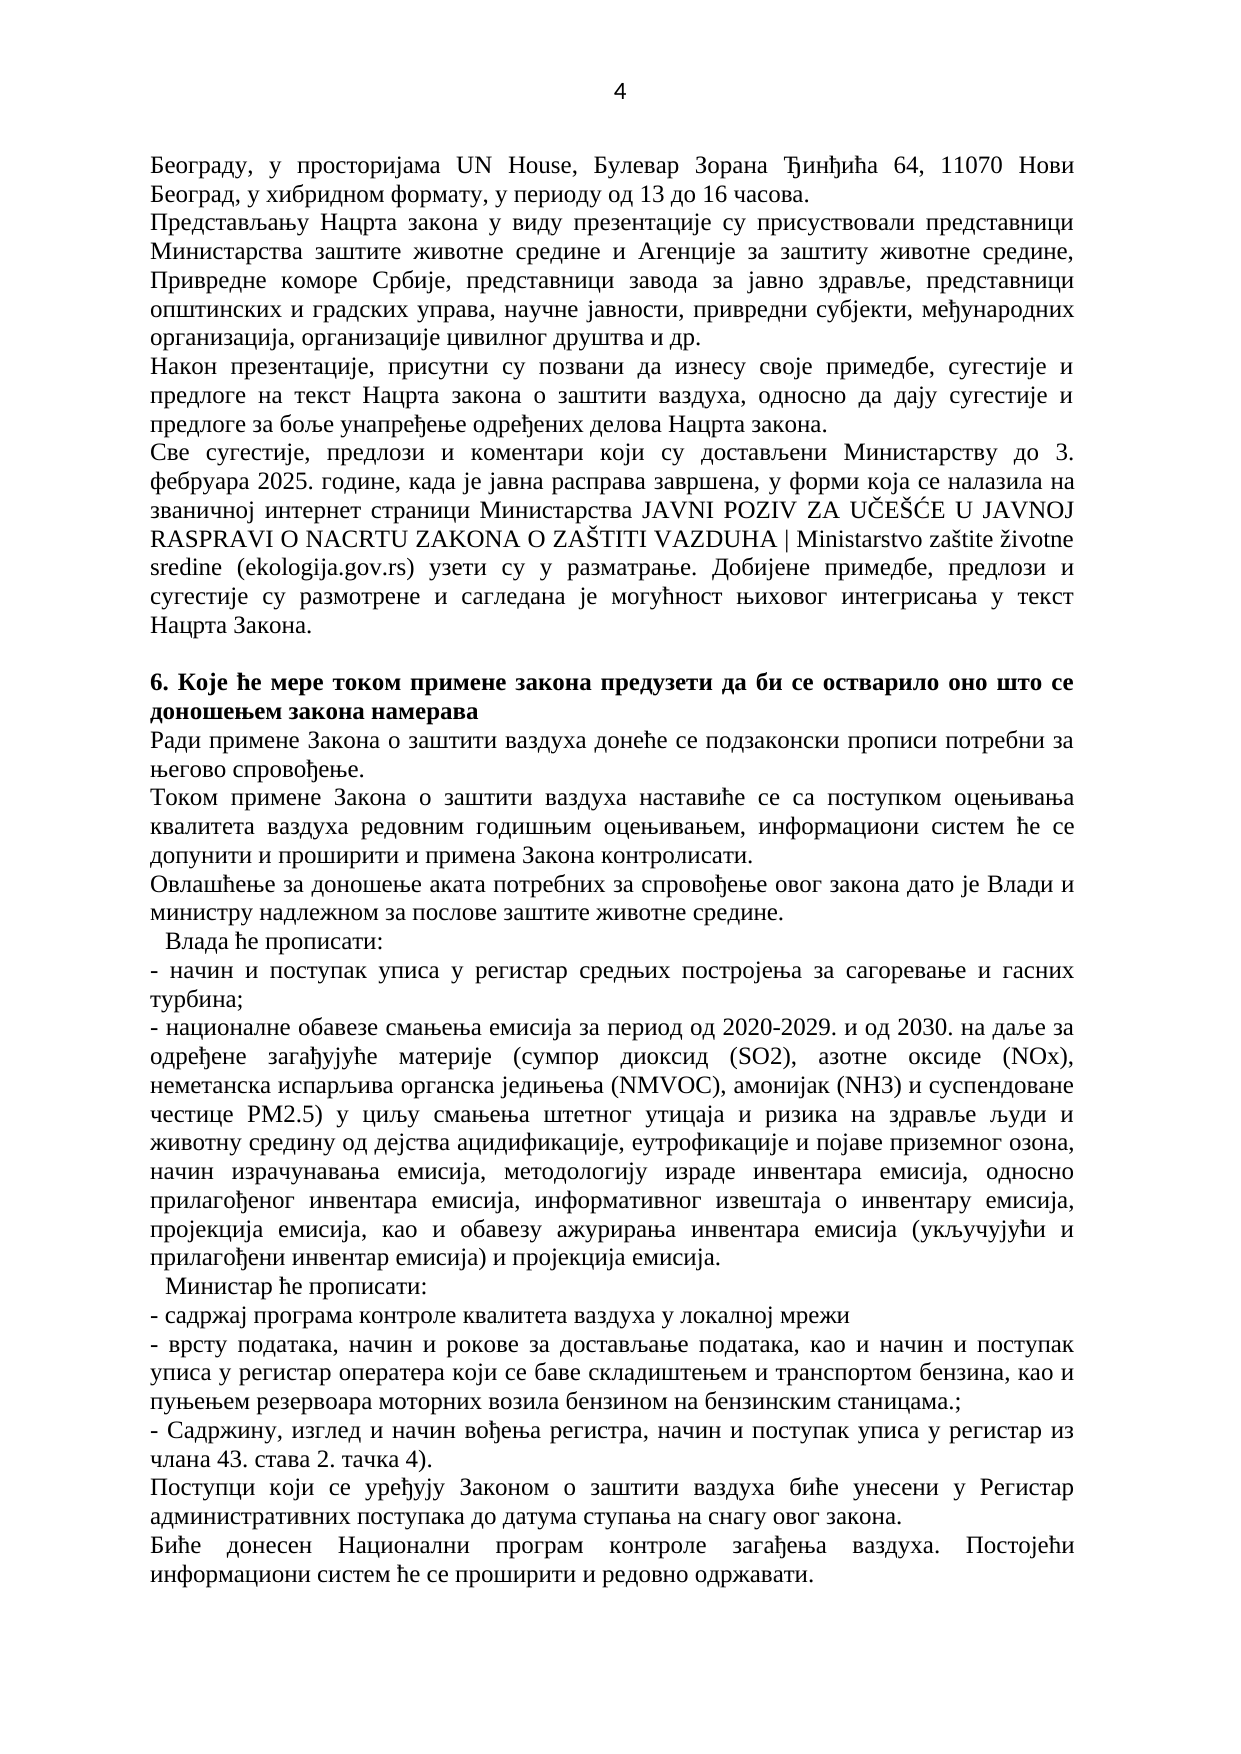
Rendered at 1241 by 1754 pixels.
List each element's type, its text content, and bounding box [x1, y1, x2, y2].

text Поступци који се уређују Законом о заштити ваздуха биће унесени у Регистар административних поступака до датума ступања на снагу овог закона. [150, 1472, 1075, 1530]
text Све сугестије, предлози и коментари који су достављени Министарству до 3. фебруара 2025. године, када је јавна расправа завршена, у форми која се налазила на званичној интернет страници Министарства JAVNI POZIV ZA UČEŠĆE U JAVNOJ RASPRAVI O NACRTU ZAKONA O ZAŠTITI VAZDUHA | Ministarstvo zaštite životne sredine (ekologija.gov.rs) узети су у разматрање. Добијене примедбе, предлози и сугестије су размотрене и сагледана је могућност њиховог интегрисања у текст Нацрта Закона. [150, 437, 1075, 639]
text - националне обавезе смањења емисија за период од 2020-2029. и од 2030. на даље за одређене загађујуће материје (сумпор диоксид (SO2), азотне оксиде (NOx), неметанска испарљива органска једињења (NMVOC), амонијак (NH3) и суспендоване честице PM2.5) у циљу смањења штетног утицаја и ризика на здравље људи и животну средину од дејства ацидификације, еутрофикације и појаве приземног озона, начин израчунавања емисија, методологију израде инвентара емисија, односно прилагођеног инвентара емисија, информативног извештаја о инвентару емисија, пројекција емисија, као и обавезу ажурирања инвентара емисија (укључујући и прилагођени инвентар емисија) и пројекција емисија. [150, 1012, 1075, 1271]
text Ради примене Закона о заштити ваздуха донеће се подзаконски прописи потребни за његово спровођење. [150, 725, 1075, 782]
text - врсту података, начин и рокове за достављање података, као и начин и поступак уписа у регистар оператера који се баве складиштењем и транспортом бензина, као и пуњењем резервоара моторних возила бензином на бензинским станицама.; [150, 1329, 1075, 1415]
text Након презентације, присутни су позвани да изнесу своје примедбе, сугестије и предлоге на текст Нацрта закона о заштити ваздуха, односно да дају сугестије и предлоге за боље унапређење одређених делова Нацрта закона. [150, 351, 1074, 437]
text Током примене Закона о заштити ваздуха наставиће се са поступком оцењивања квалитета ваздуха редовним годишњим оцењивањем, информациони систем ће се допунити и проширити и примена Закона контролисати. [150, 782, 1075, 869]
text - Садржину, изглед и начин вођења регистра, начин и поступак уписа у регистар из члана 43. става 2. тачка 4). [150, 1415, 1075, 1472]
text - садржај програма контроле квалитета ваздуха у локалној мрежи [150, 1300, 1075, 1329]
text Биће донесен Национални програм контроле загађења ваздуха. Постојећи информациони систем ће се проширити и редовно одржавати. [150, 1530, 1075, 1587]
text Овлашћење за доношење аката потребних за спровођење овог закона дато је Влади и министру надлежном за послове заштите животне средине. [150, 869, 1075, 926]
text Представљању Нацрта закона у виду презентације су присуствовали представници Министарства заштите животне средине и Агенције за заштиту животне средине, Привредне коморе Србије, представници завода за јавно здравље, представници општинских и градских управа, научне јавности, привредни субјекти, међународних организација, организације цивилног друштва и др. [150, 207, 1075, 351]
text Министар ће прописати: [165, 1271, 1075, 1300]
text Влада ће прописати: [165, 926, 1075, 955]
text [150, 150, 1075, 207]
text 6. Које ће мере током примене закона предузети да би се остварило оно што се доношењем закона намерава [150, 667, 1075, 725]
text - начин и поступак уписа у регистар средњих постројења за сагоревање и гасних турбина; [150, 955, 1075, 1012]
